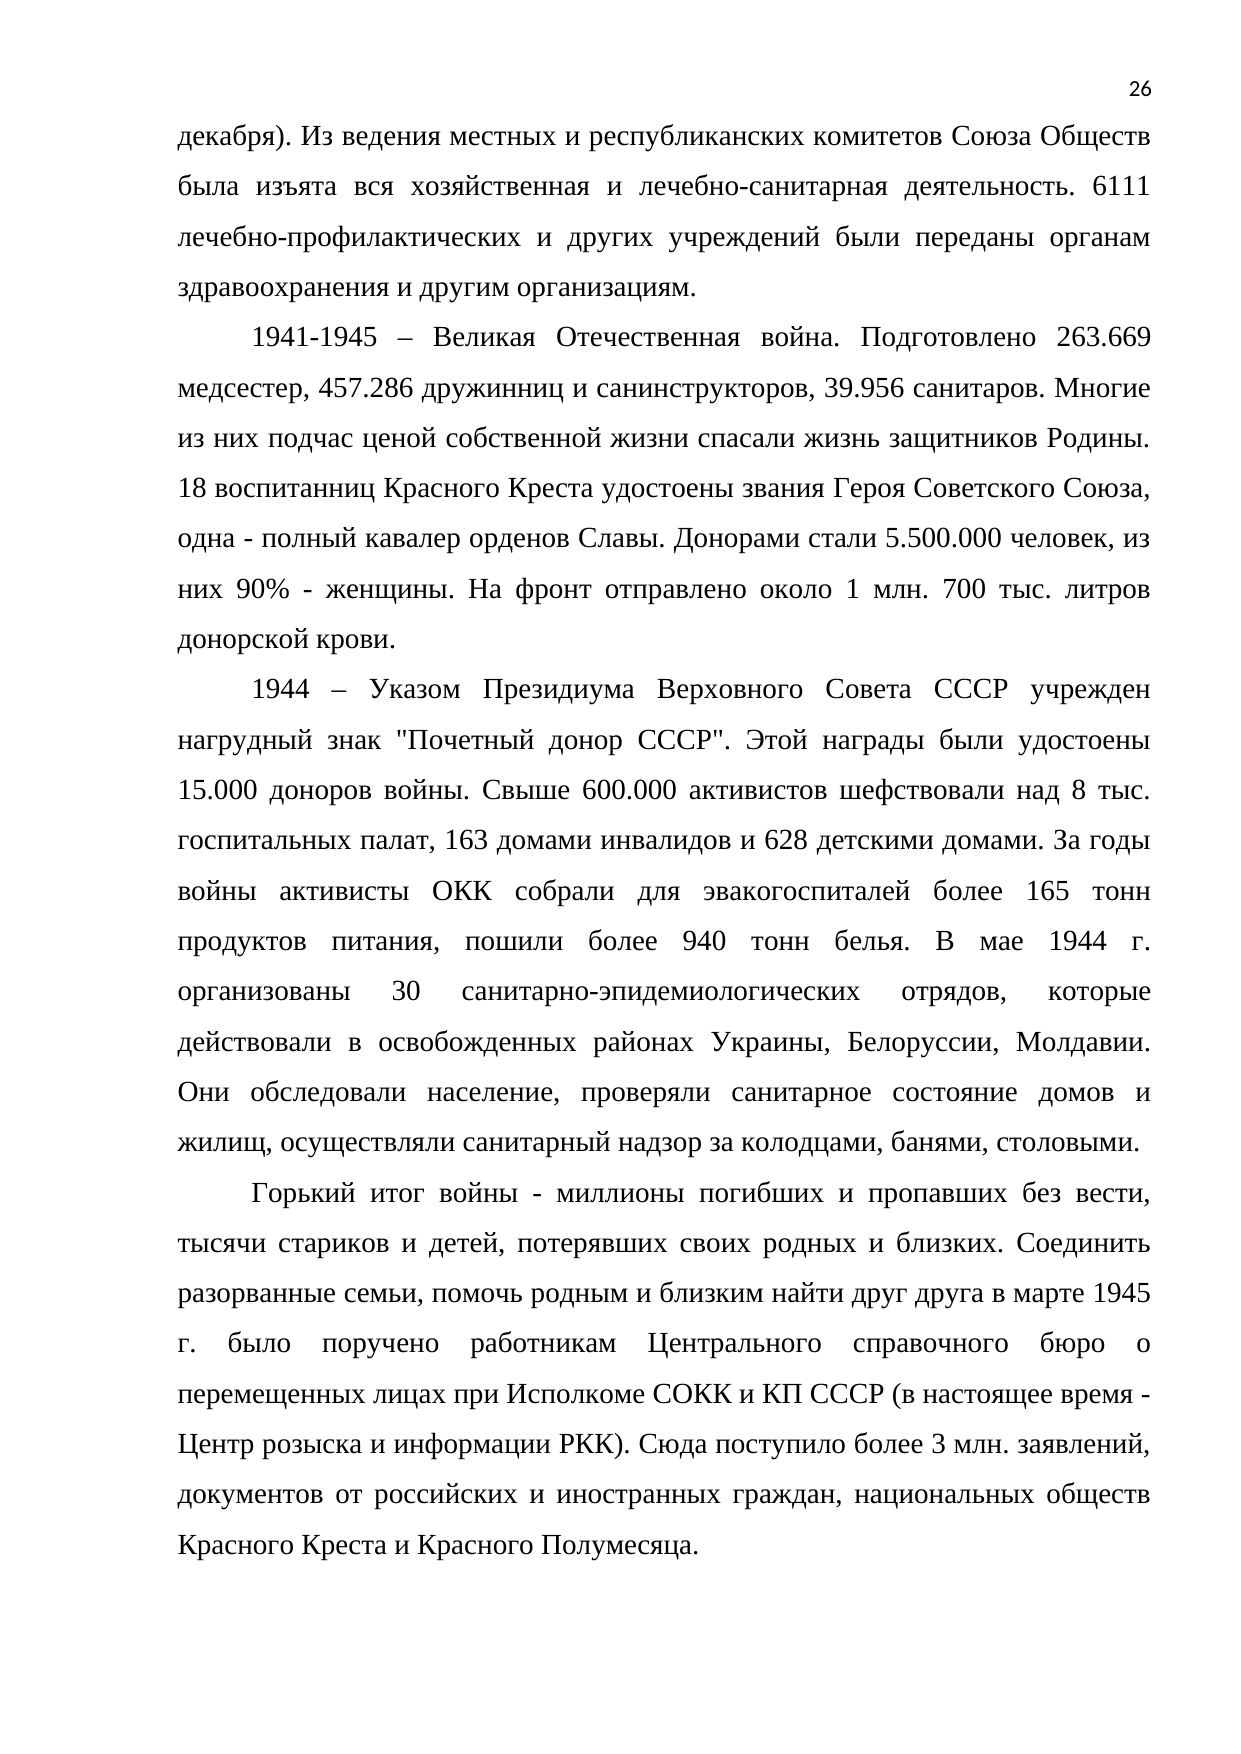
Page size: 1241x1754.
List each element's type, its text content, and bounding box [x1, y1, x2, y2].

text Горький итог войны - миллионы погибших и пропавших без вести, тысячи стариков и детей, потерявших своих родных и близких. Соединить разорванные семьи, помочь родным и близким найти друг друга в марте 1945 г. было поручено работникам Центрального справочного бюро о перемещенных лицах при Исполкоме СОКК и КП СССР (в настоящее время - Центр розыска и информации РКК). Сюда поступило более 3 млн. заявлений, документов от российских и иностранных граждан, национальных обществ Красного Креста и Красного Полумесяца. [177, 1175, 1152, 1560]
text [177, 118, 1152, 303]
text 1944 – Указом Президиума Верховного Совета СССР учрежден нагрудный знак "Почетный донор СССР". Этой награды были удостоены 15.000 доноров войны. Свыше 600.000 активистов шефствовали над 8 тыс. госпитальных палат, 163 домами инвалидов и 628 детскими домами. За годы войны активисты ОКК собрали для эвакогоспиталей более 165 тонн продуктов питания, пошили более 940 тонн белья. В мае 1944 г. организованы 30 санитарно-эпидемиологических отрядов, которые действовали в освобожденных районах Украины, Белоруссии, Молдавии. Они обследовали население, проверяли санитарное состояние домов и жилищ, осуществляли санитарный надзор за колодцами, банями, столовыми. [177, 672, 1152, 1158]
text 1941-1945 – Великая Отечественная война. Подготовлено 263.669 медсестер, 457.286 дружинниц и санинструкторов, 39.956 санитаров. Многие из них подчас ценой собственной жизни спасали жизнь защитников Родины. 18 воспитанниц Красного Креста удостоены звания Героя Советского Союза, одна - полный кавалер орденов Славы. Донорами стали 5.500.000 человек, из них 90% - женщины. На фронт отправлено около 1 млн. 700 тыс. литров донорской крови. [177, 319, 1152, 655]
